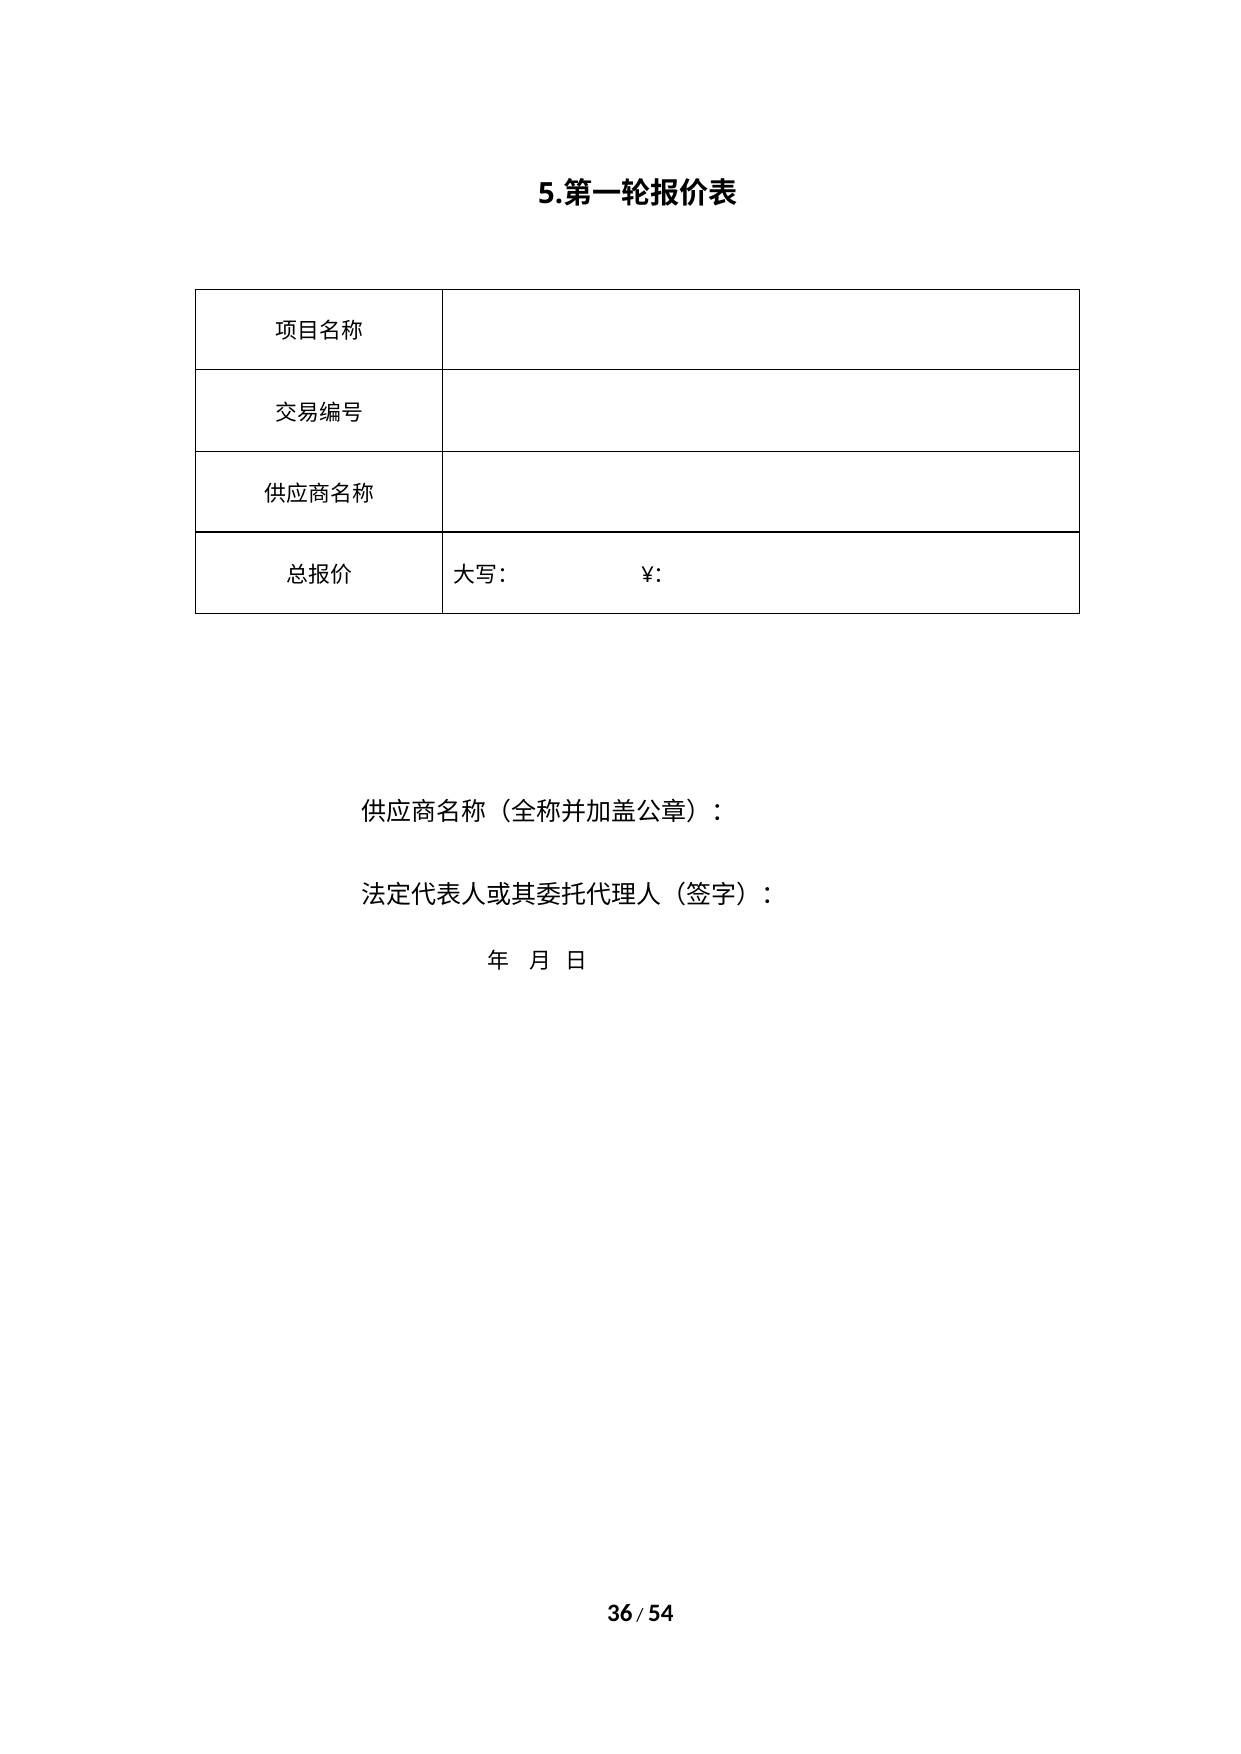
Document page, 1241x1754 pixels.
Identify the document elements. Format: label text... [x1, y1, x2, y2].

table_header 项目名称 [196, 290, 442, 369]
table_cell 总报价 [196, 533, 442, 613]
table_cell [443, 370, 1079, 451]
table_cell 大写： ¥： [443, 533, 1079, 613]
subtitle 第一轮报价表 [153, 158, 1122, 223]
table_cell [443, 452, 1079, 531]
text 年 月 日 [153, 943, 1122, 976]
text 法定代表人或其委托代理人（签字）： [153, 860, 1122, 925]
table_header [443, 290, 1079, 369]
text 供应商名称（全称并加盖公章）： [153, 777, 1122, 842]
table_cell 交易编号 [196, 370, 442, 451]
table_cell 供应商名称 [196, 452, 442, 531]
